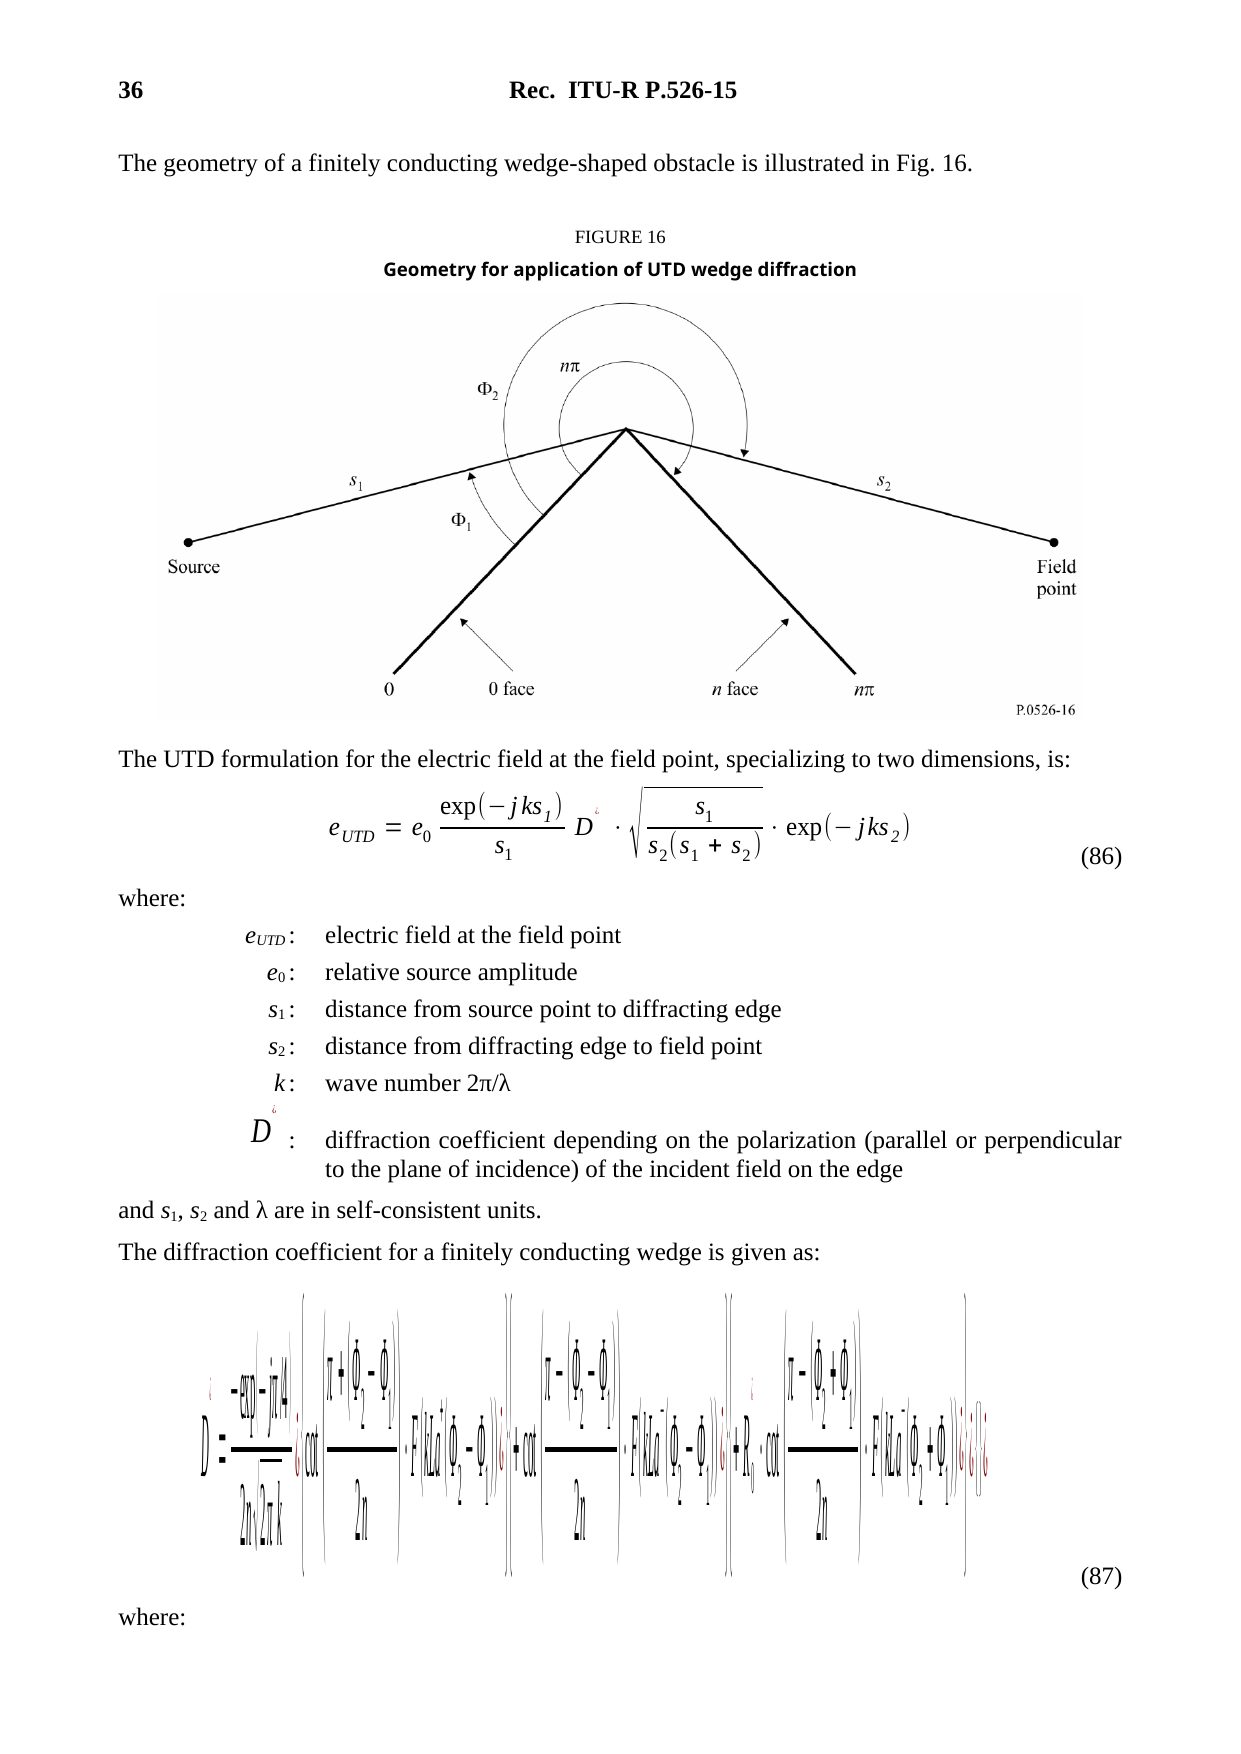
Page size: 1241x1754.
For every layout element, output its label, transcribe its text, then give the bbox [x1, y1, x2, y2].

text s1 : distance from source point to diffracting edge [118, 994, 1122, 1023]
text : diffraction coefficient depending on the polarization (parallel or perpendicular to the plane of incidence) of the incident field on the edge [118, 1105, 1122, 1183]
text k : wave number 2π/λ [118, 1068, 1122, 1097]
text s2 : distance from diffracting edge to field point [118, 1031, 1122, 1060]
text FIGURE 16 [118, 226, 1122, 248]
text e0 : relative source amplitude [118, 957, 1122, 986]
text The diffraction coefficient for a finitely conducting wedge is given as: [118, 1237, 1122, 1266]
text eUTD : electric field at the field point [118, 920, 1122, 948]
text (87) [118, 1291, 1122, 1590]
text The UTD formulation for the electric field at the field point, specializing to two dimensions, is: [118, 744, 1122, 773]
text and s1, s2 and λ are in self-consistent units. [118, 1196, 1122, 1224]
text The geometry of a finitely conducting wedge-shaped obstacle is illustrated in Fig. 16. [118, 148, 1122, 176]
picture [158, 294, 1083, 719]
text (86) [118, 785, 1122, 870]
text where: [118, 1602, 1122, 1631]
text where: [118, 883, 1122, 911]
title Geometry for application of UTD wedge diffraction [118, 256, 1122, 282]
